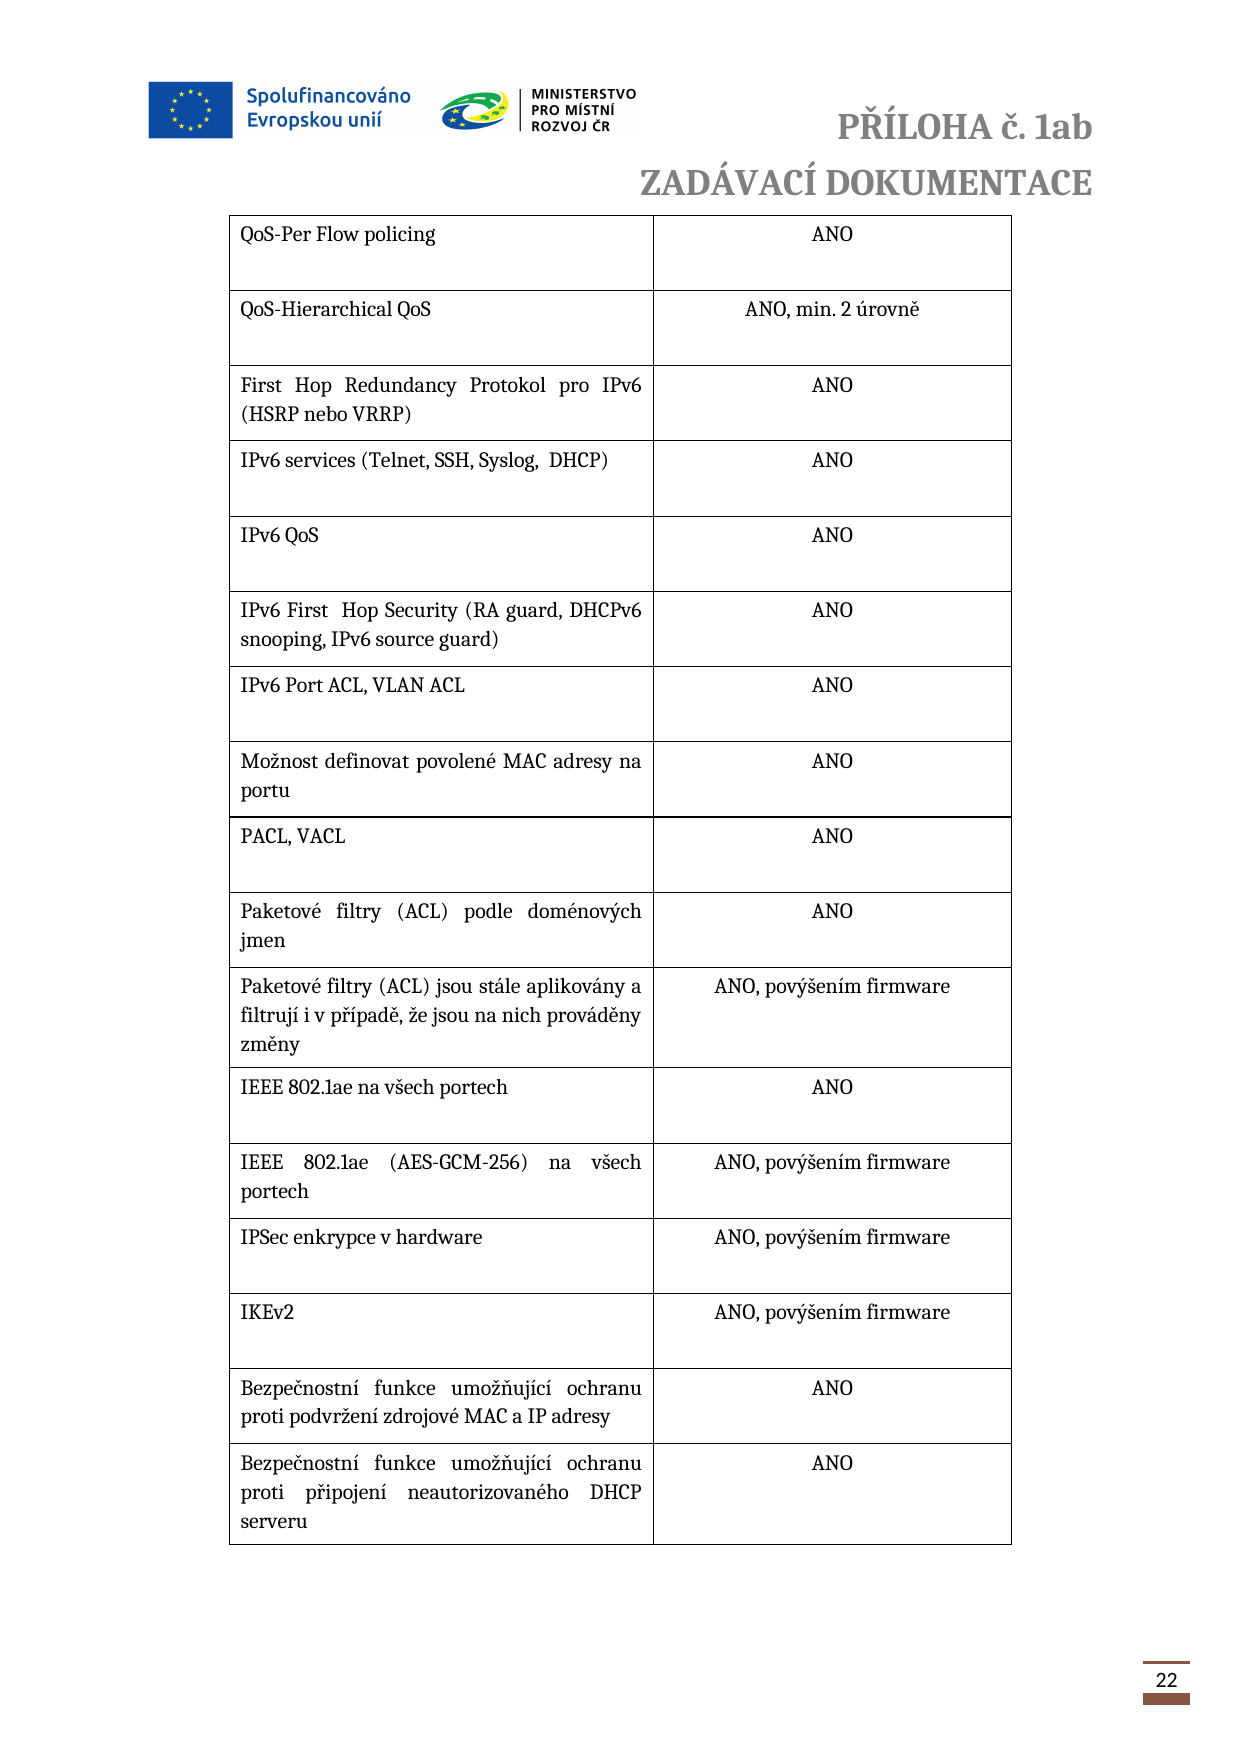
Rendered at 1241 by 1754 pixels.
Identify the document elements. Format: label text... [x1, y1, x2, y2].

table_cell IPv6 First Hop Security (RA guard, DHCPv6 snooping, IPv6 source guard) [230, 592, 653, 666]
table_cell ANO [654, 667, 1011, 741]
table_cell IPv6 Port ACL, VLAN ACL [230, 667, 653, 741]
table_cell QoS-Hierarchical QoS [230, 291, 653, 365]
table_cell ANO [654, 366, 1011, 440]
table_cell ANO [654, 818, 1011, 892]
table_cell ANO, povýšením firmware [654, 1294, 1011, 1368]
table_cell IPv6 QoS [230, 517, 653, 591]
table_cell ANO [654, 592, 1011, 666]
table_cell IEEE 802.1ae na všech portech [230, 1068, 653, 1142]
table_cell Bezpečnostní funkce umožňující ochranu proti připojení neautorizovaného DHCP serveru [230, 1444, 653, 1544]
table_cell First Hop Redundancy Protokol pro IPv6 (HSRP nebo VRRP) [230, 366, 653, 440]
table_cell IEEE 802.1ae (AES-GCM-256) na všech portech [230, 1144, 653, 1218]
table_cell ANO [654, 216, 1011, 290]
table_cell ANO [654, 893, 1011, 967]
table_cell ANO [654, 1444, 1011, 1544]
table_cell ANO [654, 517, 1011, 591]
table_cell IPv6 services (Telnet, SSH, Syslog, DHCP) [230, 441, 653, 516]
table_cell QoS-Per Flow policing [230, 216, 653, 290]
table_cell ANO, povýšením firmware [654, 1219, 1011, 1293]
table_cell ANO, povýšením firmware [654, 968, 1011, 1067]
table_cell PACL, VACL [230, 818, 653, 892]
table_cell IPSec enkrypce v hardware [230, 1219, 653, 1293]
table_cell ANO [654, 1068, 1011, 1142]
table_cell Možnost definovat povolené MAC adresy na portu [230, 742, 653, 816]
table_cell Bezpečnostní funkce umožňující ochranu proti podvržení zdrojové MAC a IP adresy [230, 1369, 653, 1443]
picture [147, 80, 639, 140]
table_cell IKEv2 [230, 1294, 653, 1368]
table_cell ANO [654, 441, 1011, 516]
table_cell Paketové filtry (ACL) podle doménových jmen [230, 893, 653, 967]
table_cell ANO, povýšením firmware [654, 1144, 1011, 1218]
table_cell Paketové filtry (ACL) jsou stále aplikovány a filtrují i v případě, že jsou na nich prováděny změny [230, 968, 653, 1067]
table_cell ANO [654, 742, 1011, 816]
table_cell ANO, min. 2 úrovně [654, 291, 1011, 365]
table_cell ANO [654, 1369, 1011, 1443]
